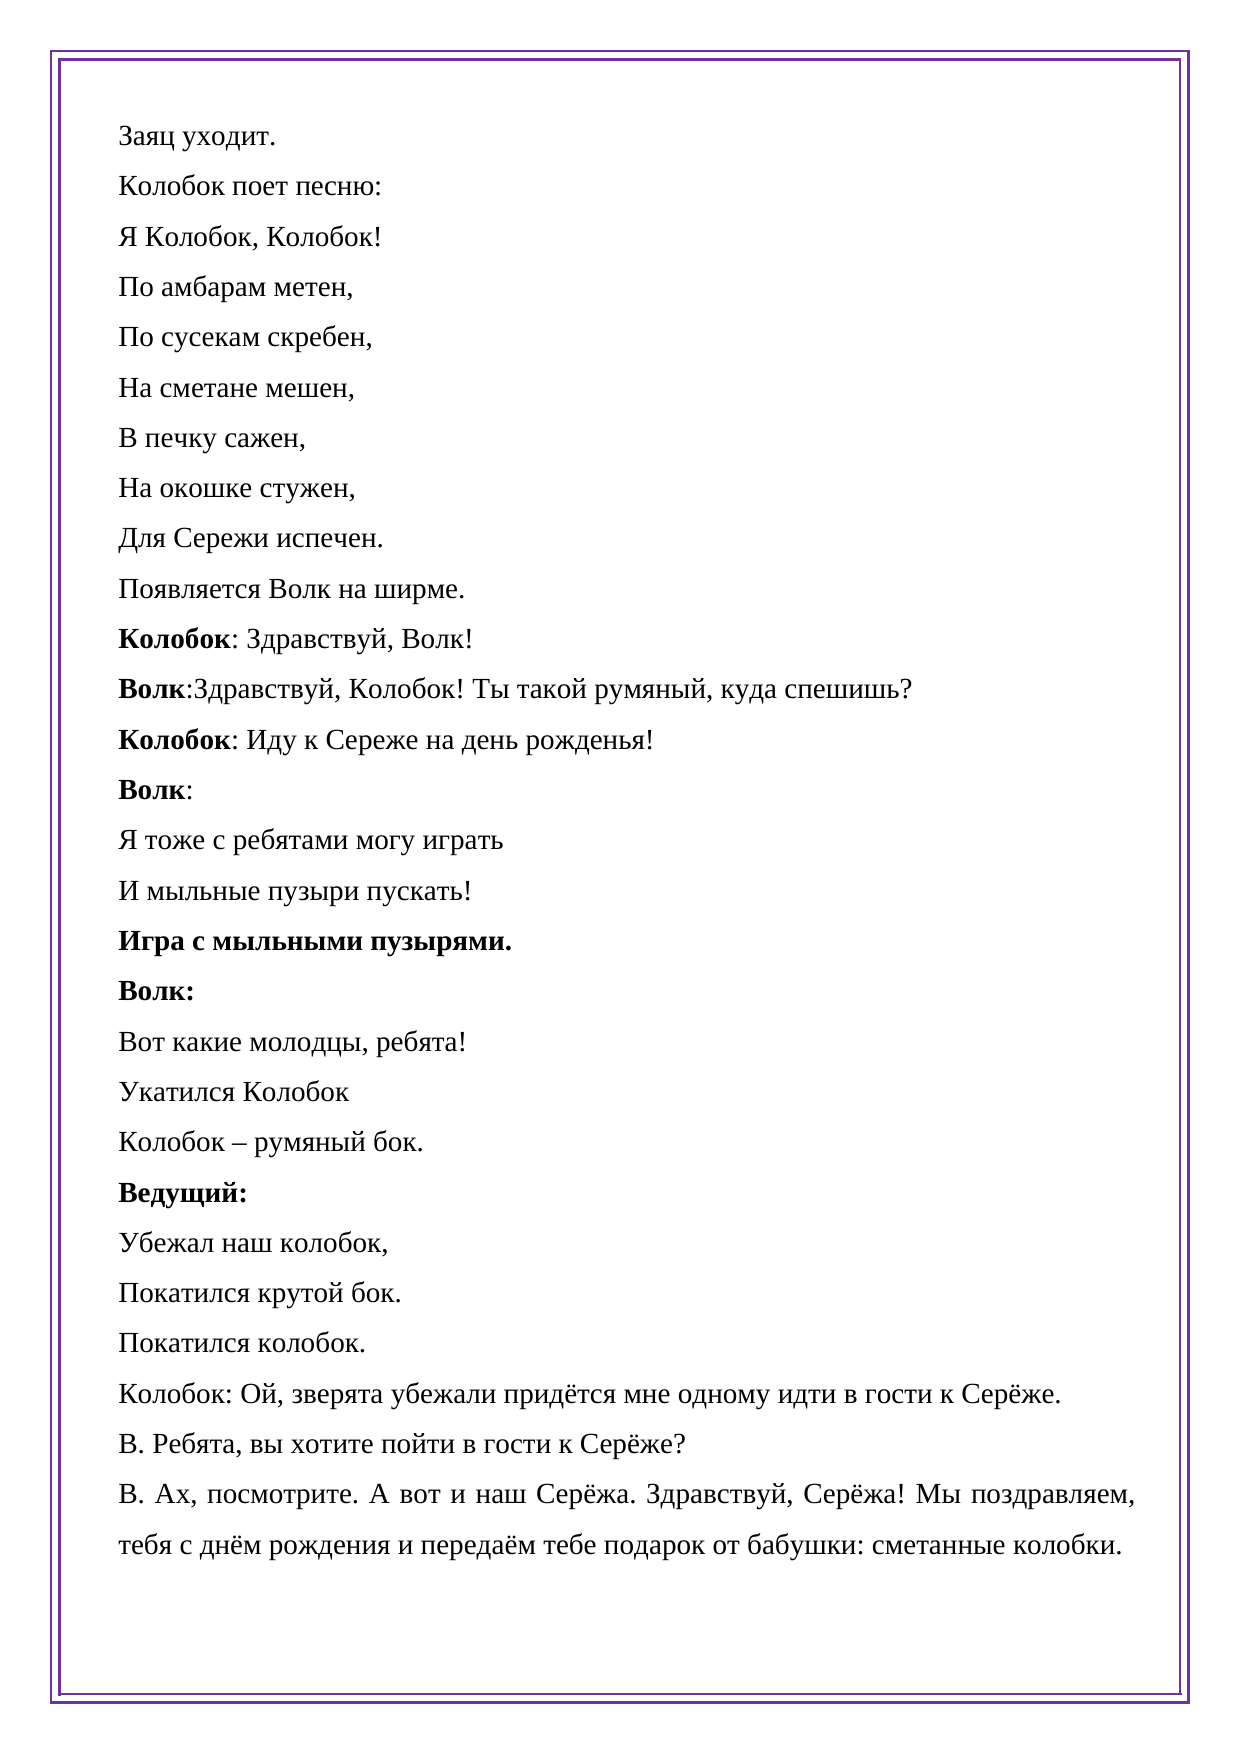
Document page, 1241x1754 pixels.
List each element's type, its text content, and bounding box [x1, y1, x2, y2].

text Вот какие молодцы, ребята! [118, 1024, 1137, 1057]
text По амбарам метен, [118, 269, 1137, 303]
text Колобок: Здравствуй, Волк! [118, 621, 1137, 655]
text В. Ребята, вы хотите пойти в гости к Серёже? [118, 1426, 1137, 1460]
text Покатился крутой бок. [118, 1275, 1137, 1309]
text Укатился Колобок [118, 1074, 1137, 1108]
text Колобок – румяный бок. [118, 1124, 1137, 1158]
text Для Сережи испечен. [118, 521, 1137, 554]
text Покатился колобок. [118, 1326, 1137, 1359]
text На сметане мешен, [118, 370, 1137, 403]
text Волк: [118, 772, 1137, 806]
text Колобок поет песню: [118, 168, 1137, 202]
text Появляется Волк на ширме. [118, 571, 1137, 604]
text В. Ах, посмотрите. А вот и наш Серёжа. Здравствуй, Серёжа! Мы поздравляем, тебя с днём рождения и передаём тебе подарок от бабушки: сметанные колобки. [118, 1477, 1137, 1560]
text И мыльные пузыри пускать! [118, 873, 1137, 906]
text Заяц уходит. [118, 118, 1137, 152]
text Колобок: Ой, зверята убежали придётся мне одному идти в гости к Серёже. [118, 1376, 1137, 1409]
text Колобок: Иду к Сереже на день рожденья! [118, 722, 1137, 755]
text Я тоже с ребятами могу играть [118, 822, 1137, 856]
text По сусекам скребен, [118, 319, 1137, 353]
text Убежал наш колобок, [118, 1225, 1137, 1258]
text В печку сажен, [118, 420, 1137, 453]
text На окошке стужен, [118, 470, 1137, 504]
text Игра с мыльными пузырями. [118, 923, 1137, 957]
text Я Колобок, Колобок! [118, 219, 1137, 252]
text Волк:Здравствуй, Колобок! Ты такой румяный, куда спешишь? [118, 672, 1137, 705]
text Ведущий: [118, 1175, 1137, 1208]
text Волк: [118, 973, 1137, 1007]
